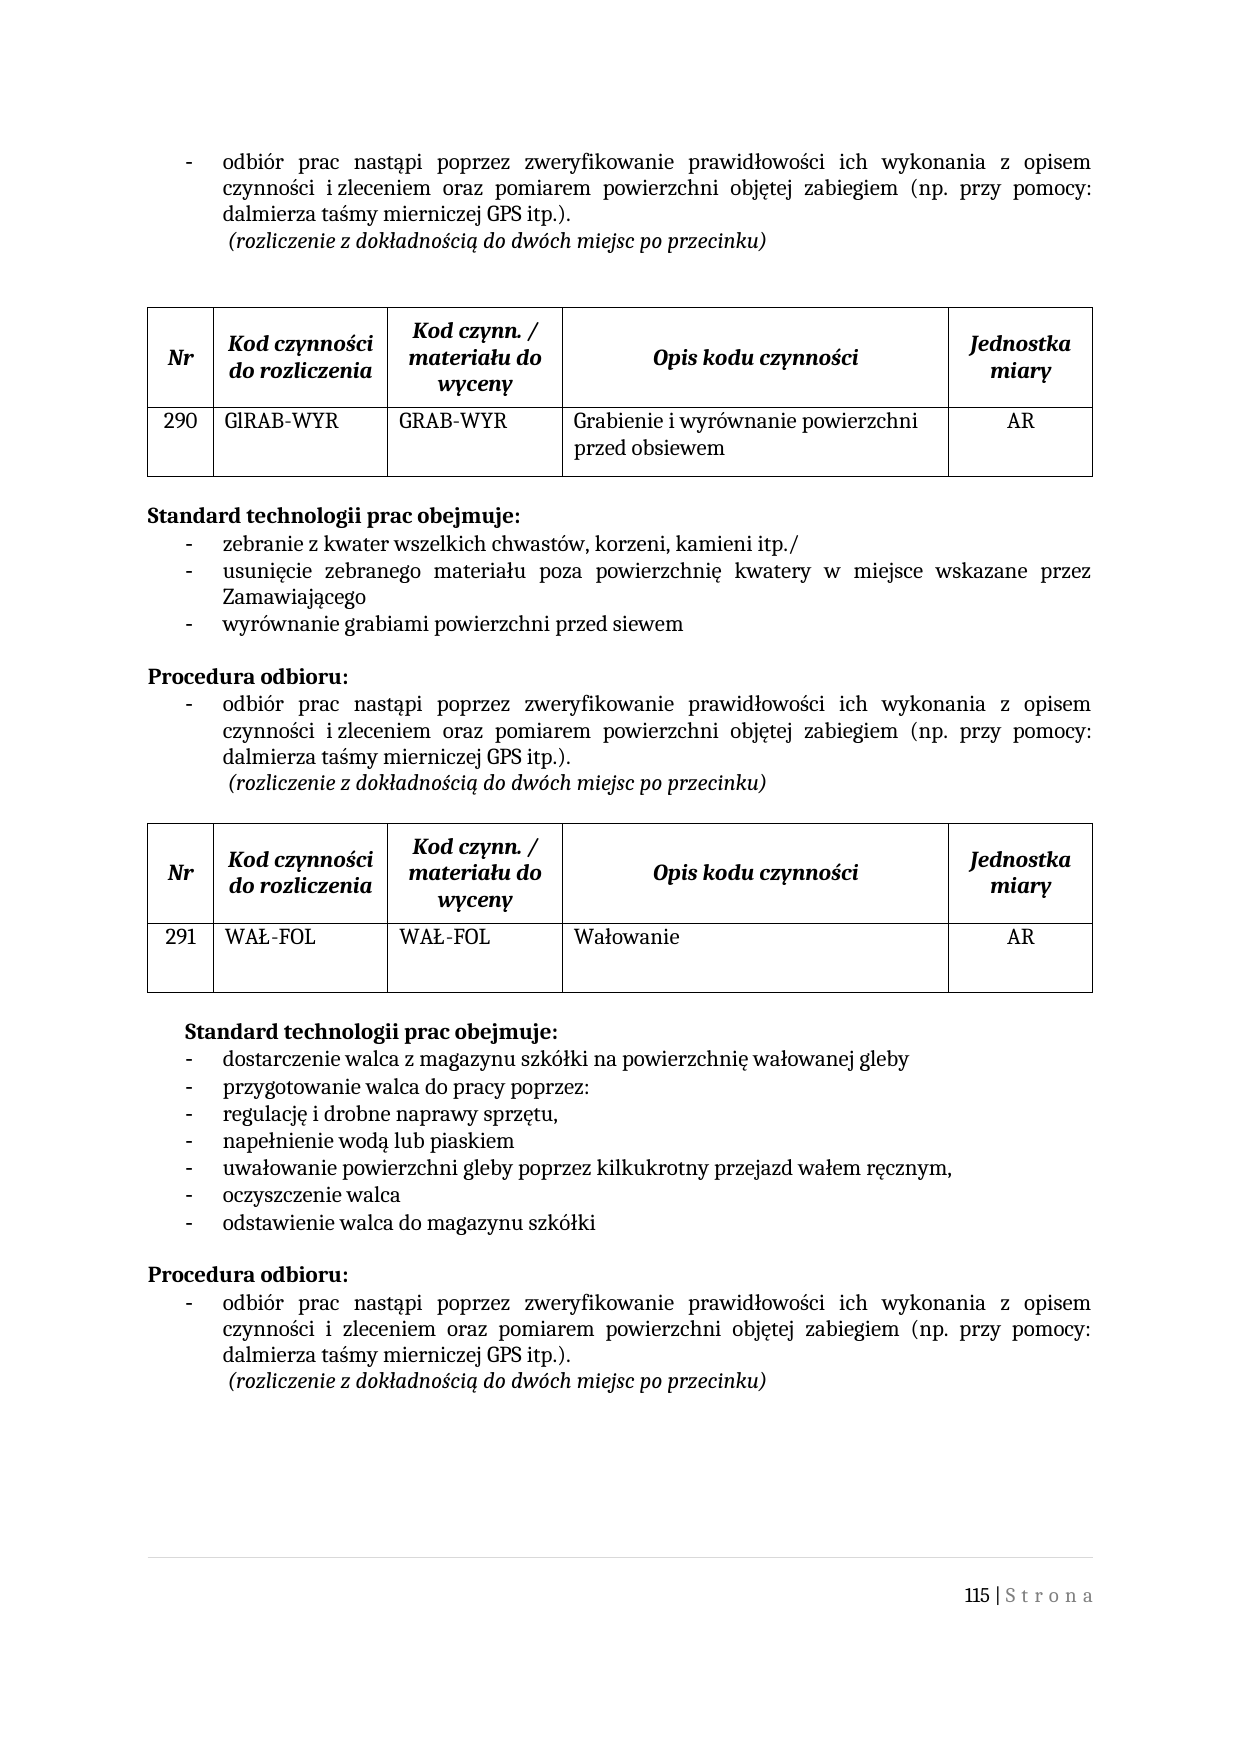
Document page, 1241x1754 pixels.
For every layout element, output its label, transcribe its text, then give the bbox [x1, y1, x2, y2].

text (rozliczenie z dokładnością do dwóch miejsc po przecinku) [153, 227, 1093, 254]
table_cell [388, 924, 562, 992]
list napełnienie wodą lub piaskiem [185, 1127, 1093, 1154]
text (rozliczenie z dokładnością do dwóch miejsc po przecinku) [153, 770, 1093, 796]
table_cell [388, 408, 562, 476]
text (rozliczenie z dokładnością do dwóch miejsc po przecinku) [153, 1368, 1093, 1395]
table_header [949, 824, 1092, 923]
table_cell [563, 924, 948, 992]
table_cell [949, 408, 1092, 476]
list odbiór prac nastąpi poprzez zweryfikowanie prawidłowości ich wykonania z opisem czynności i zleceniem oraz pomiarem powierzchni objętej zabiegiem (np. przy pomocy: dalmierza taśmy mierniczej GPS itp.). [185, 148, 1093, 227]
list oczyszczenie walca [185, 1181, 1093, 1208]
list usunięcie zebranego materiału poza powierzchnię kwatery w miejsce wskazane przez Zamawiającego [185, 557, 1093, 610]
list przygotowanie walca do pracy poprzez: [185, 1073, 1093, 1100]
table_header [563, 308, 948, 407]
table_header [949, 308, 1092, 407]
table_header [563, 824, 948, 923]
list odbiór prac nastąpi poprzez zweryfikowanie prawidłowości ich wykonania z opisem czynności i zleceniem oraz pomiarem powierzchni objętej zabiegiem (np. przy pomocy: dalmierza taśmy mierniczej GPS itp.). [185, 1288, 1093, 1368]
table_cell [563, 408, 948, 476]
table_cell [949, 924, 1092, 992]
list zebranie z kwater wszelkich chwastów, korzeni, kamieni itp./ [185, 529, 1093, 557]
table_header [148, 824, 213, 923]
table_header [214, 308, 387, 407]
list odstawienie walca do magazynu szkółki [185, 1208, 1093, 1236]
list uwałowanie powierzchni gleby poprzez kilkukrotny przejazd wałem ręcznym, [185, 1154, 1093, 1181]
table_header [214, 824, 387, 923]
text Standard technologii prac obejmuje: [148, 503, 1093, 529]
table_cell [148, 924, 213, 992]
list wyrównanie grabiami powierzchni przed siewem [185, 610, 1093, 637]
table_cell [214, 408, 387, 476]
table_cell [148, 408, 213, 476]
list Standard technologii prac obejmuje: [185, 1019, 1093, 1045]
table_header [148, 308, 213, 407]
list odbiór prac nastąpi poprzez zweryfikowanie prawidłowości ich wykonania z opisem czynności i zleceniem oraz pomiarem powierzchni objętej zabiegiem (np. przy pomocy: dalmierza taśmy mierniczej GPS itp.). [185, 690, 1093, 770]
text Procedura odbioru: [148, 664, 1093, 690]
list regulację i drobne naprawy sprzętu, [185, 1100, 1093, 1127]
text Procedura odbioru: [148, 1262, 1093, 1288]
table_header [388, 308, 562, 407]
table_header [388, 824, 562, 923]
list dostarczenie walca z magazynu szkółki na powierzchnię wałowanej gleby [185, 1045, 1093, 1073]
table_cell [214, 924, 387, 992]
